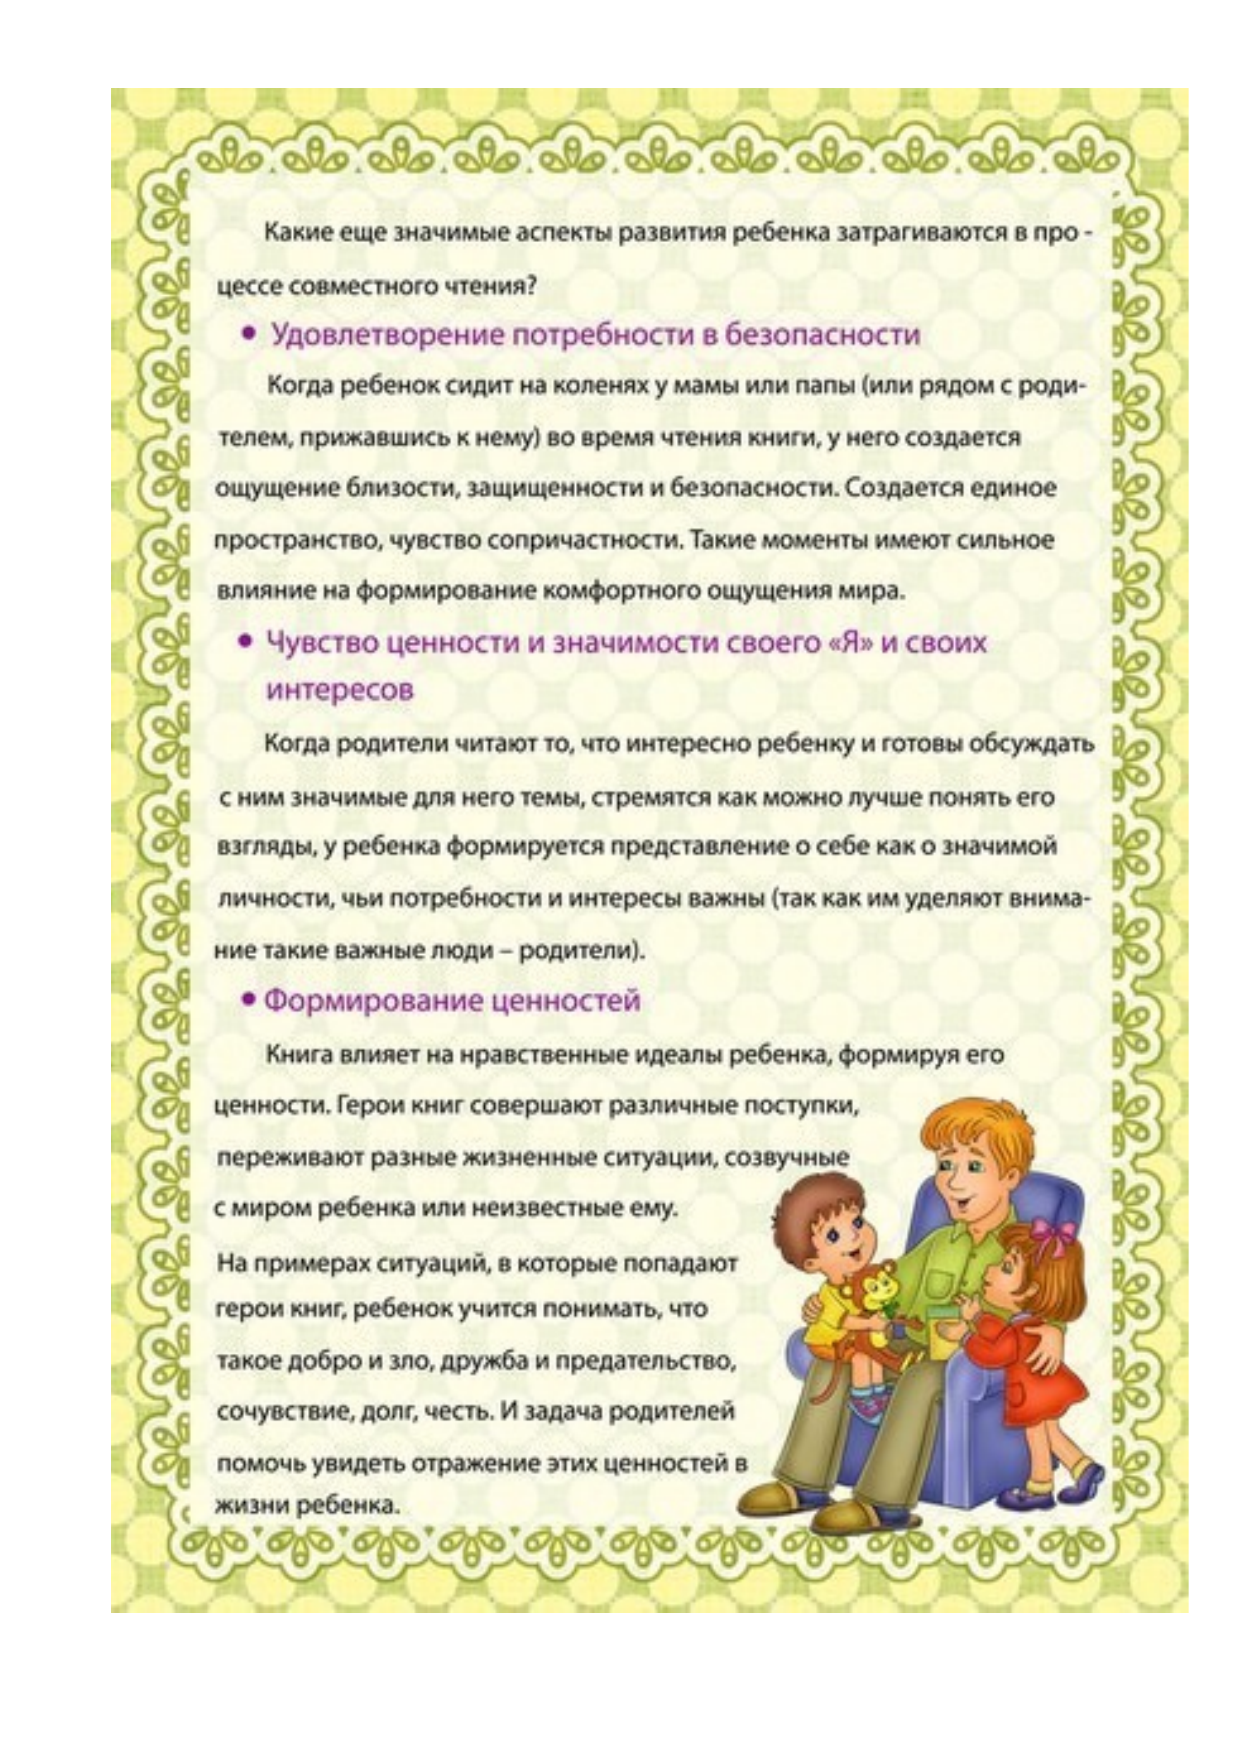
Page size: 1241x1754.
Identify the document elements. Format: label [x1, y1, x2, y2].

picture [111, 88, 1189, 1613]
